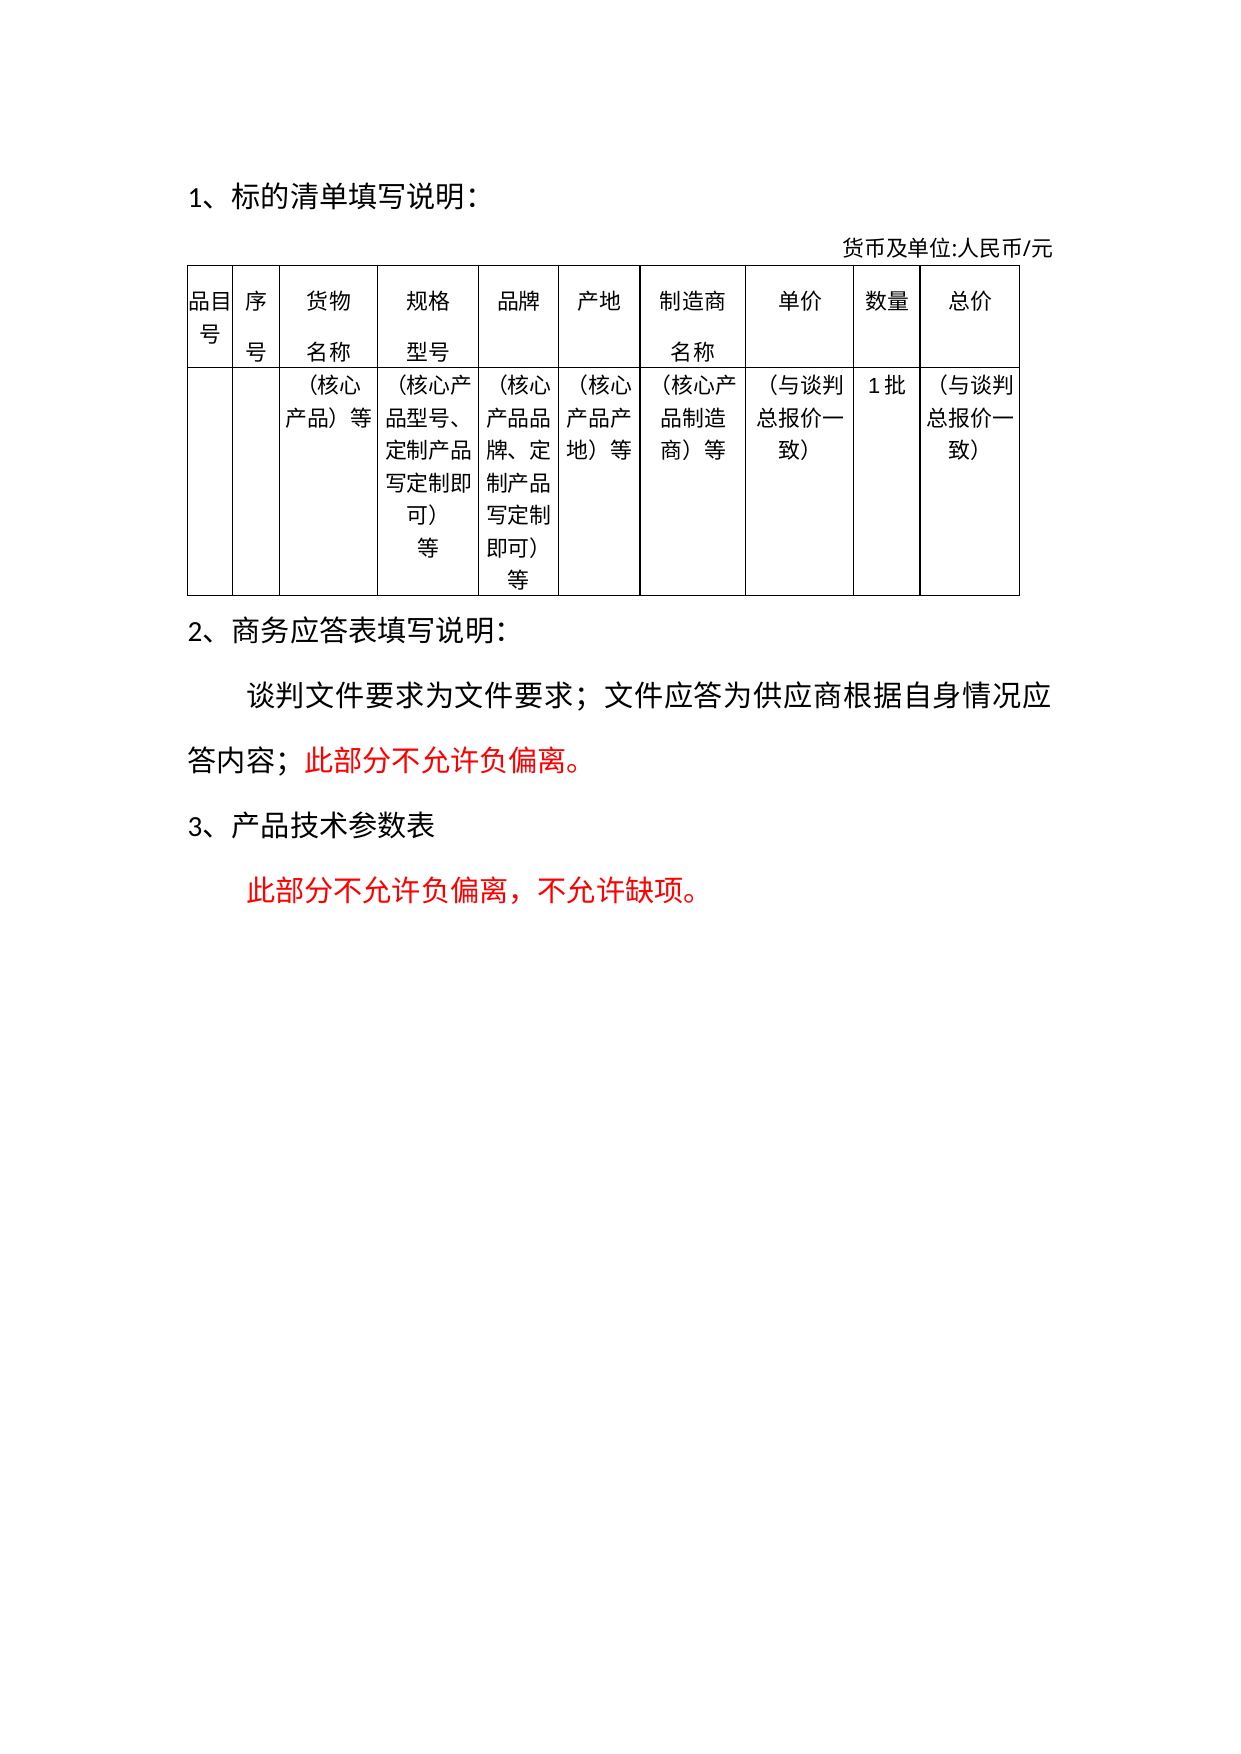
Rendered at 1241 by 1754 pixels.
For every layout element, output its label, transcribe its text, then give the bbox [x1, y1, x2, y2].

list 3、产品技术参数表 [187, 791, 1053, 856]
table_cell （与谈判总报价一致） [746, 368, 853, 595]
table_header 制造商 名称 [641, 266, 745, 367]
table_header 总价 [921, 266, 1019, 367]
table_cell （核心产 品型号、定制产品写定制即可） 等 [378, 368, 478, 595]
table_header 规格 型号 [378, 266, 478, 367]
table_header 品目号 [188, 266, 232, 367]
list 谈判文件要求为文件要求；文件应答为供应商根据自身情况应答内容；此部分不允许负偏离。 [187, 661, 1053, 791]
table_cell （核心 产品）等 [280, 368, 377, 595]
table_header 单价 [746, 266, 853, 367]
list 2、商务应答表填写说明： [187, 596, 1053, 661]
list 此部分不允许负偏离，不允许缺项。 [187, 856, 1053, 921]
table_cell （核心产品制造 商）等 [641, 368, 745, 595]
table_header 数量 [854, 266, 919, 367]
list 1、标的清单填写说明： [187, 162, 1053, 227]
table_cell （核心产品品牌、定制产品写定制即可）等 [479, 368, 558, 595]
table_header 货物 名称 [280, 266, 377, 367]
table_cell 1批 [854, 368, 919, 595]
table_cell [233, 368, 279, 595]
table_cell （与谈判总报价一致） [921, 368, 1019, 595]
table_header 产地 [559, 266, 639, 367]
table_cell （核心产品产地）等 [559, 368, 639, 595]
table_header 品牌 [479, 266, 558, 367]
table_cell [188, 368, 232, 595]
table_header 序 号 [233, 266, 279, 367]
text 货币及单位:人民币/元 [187, 232, 1053, 264]
